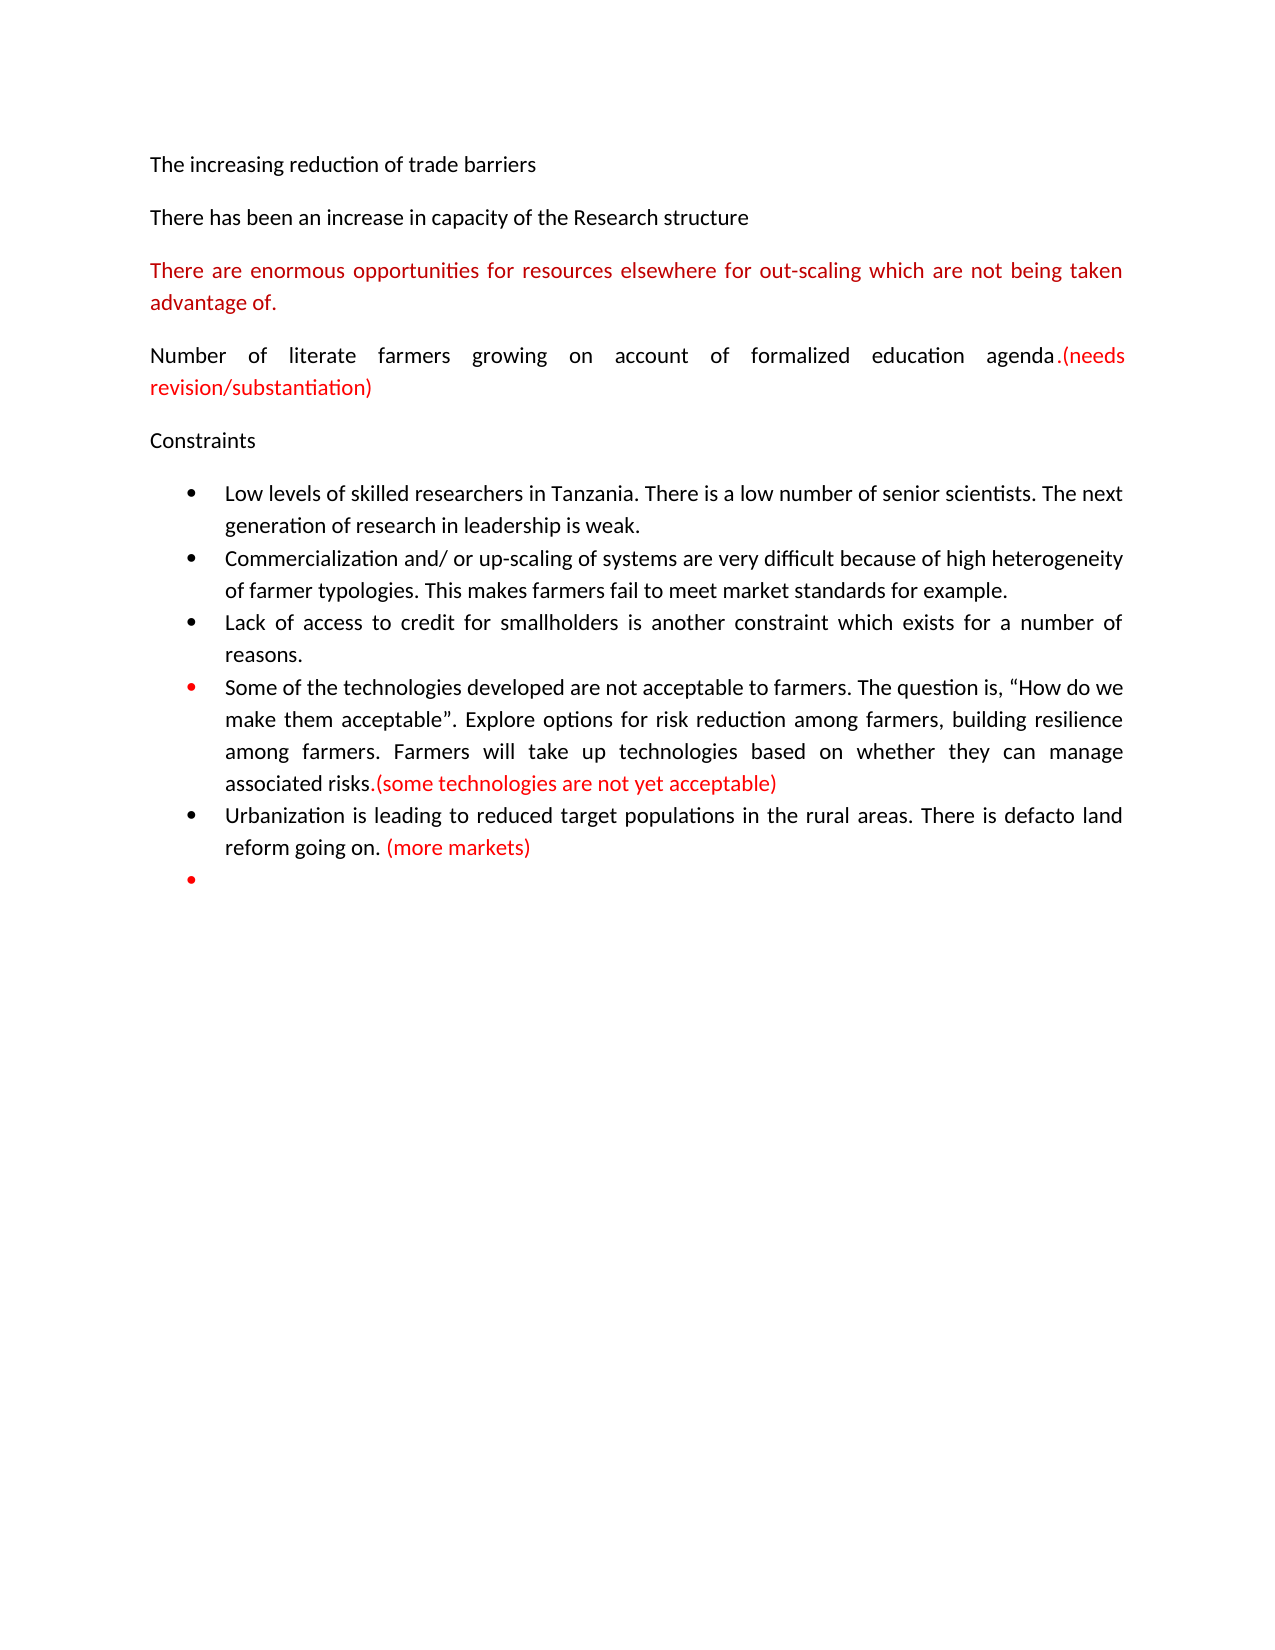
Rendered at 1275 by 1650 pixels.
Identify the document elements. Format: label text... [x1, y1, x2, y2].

text Constraints [150, 426, 1125, 454]
text There has been an increase in capacity of the Research structure [150, 203, 1125, 231]
text The increasing reduction of trade barriers [150, 150, 1125, 178]
text There are enormous opportunities for resources elsewhere for out-scaling which are not being taken advantage of. [150, 256, 1125, 316]
text Number of literate farmers growing on account of formalized education agenda.(needs revision/substantiation) [150, 341, 1125, 401]
list Urbanization is leading to reduced target populations in the rural areas. There is defacto land reform going on. (more markets) [187, 801, 1125, 862]
list Low levels of skilled researchers in Tanzania. There is a low number of senior scientists. The next generation of research in leadership is weak. [187, 479, 1125, 540]
list Commercialization and/ or up-scaling of systems are very difficult because of high heterogeneity of farmer typologies. This makes farmers fail to meet market standards for example. [187, 544, 1125, 604]
list Lack of access to credit for smallholders is another constraint which exists for a number of reasons. [187, 608, 1125, 668]
list Some of the technologies developed are not acceptable to farmers. The question is, “How do we make them acceptable”. Explore options for risk reduction among farmers, building resilience among farmers. Farmers will take up technologies based on whether they can manage associated risks.(some technologies are not yet acceptable) [187, 673, 1125, 797]
